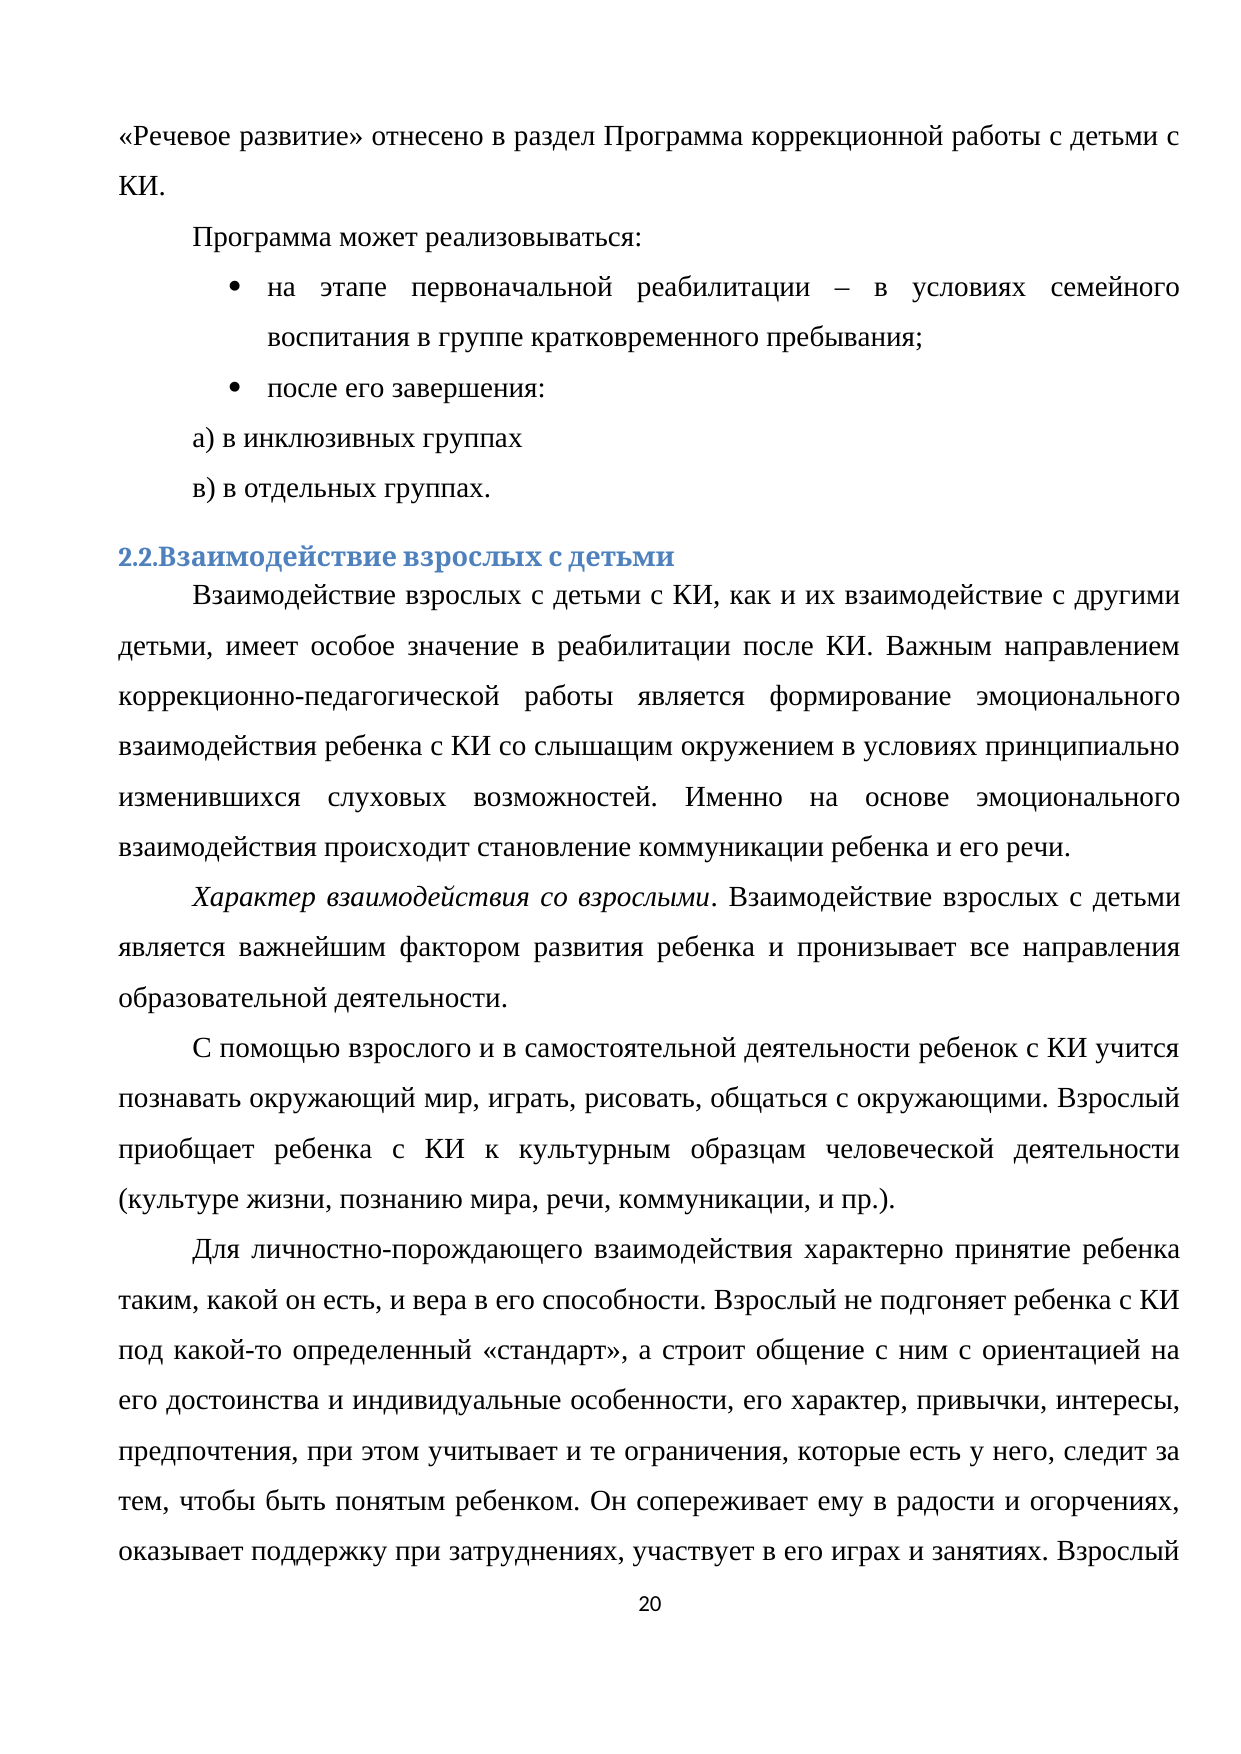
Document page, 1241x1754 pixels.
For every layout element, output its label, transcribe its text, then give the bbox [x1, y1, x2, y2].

text Взаимодействие взрослых с детьми с КИ, как и их взаимодействие с другими детьми, имеет особое значение в реабилитации после КИ. Важным направлением коррекционно-педагогической работы является формирование эмоционального взаимодействия ребенка с КИ со слышащим окружением в условиях принципиально изменившихся слуховых возможностей. Именно на основе эмоционального взаимодействия происходит становление коммуникации ребенка и его речи. [118, 577, 1181, 862]
text в) в отдельных группах. [118, 471, 1181, 504]
text Программа может реализовываться: [118, 219, 1181, 252]
subtitle 2.2.Взаимодействие взрослых с детьми [118, 542, 1181, 573]
list на этапе первоначальной реабилитации – в условиях семейного воспитания в группе кратковременного пребывания; [229, 269, 1181, 353]
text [118, 118, 1181, 202]
text а) в инклюзивных группах [118, 420, 1181, 454]
text Характер взаимодействия со взрослыми. Взаимодействие взрослых с детьми является важнейшим фактором развития ребенка и пронизывает все направления образовательной деятельности. [118, 879, 1181, 1013]
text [118, 1231, 1181, 1567]
list после его завершения: [229, 370, 1181, 403]
text С помощью взрослого и в самостоятельной деятельности ребенок с КИ учится познавать окружающий мир, играть, рисовать, общаться с окружающими. Взрослый приобщает ребенка с КИ к культурным образцам человеческой деятельности (культуре жизни, познанию мира, речи, коммуникации, и пр.). [118, 1030, 1181, 1215]
